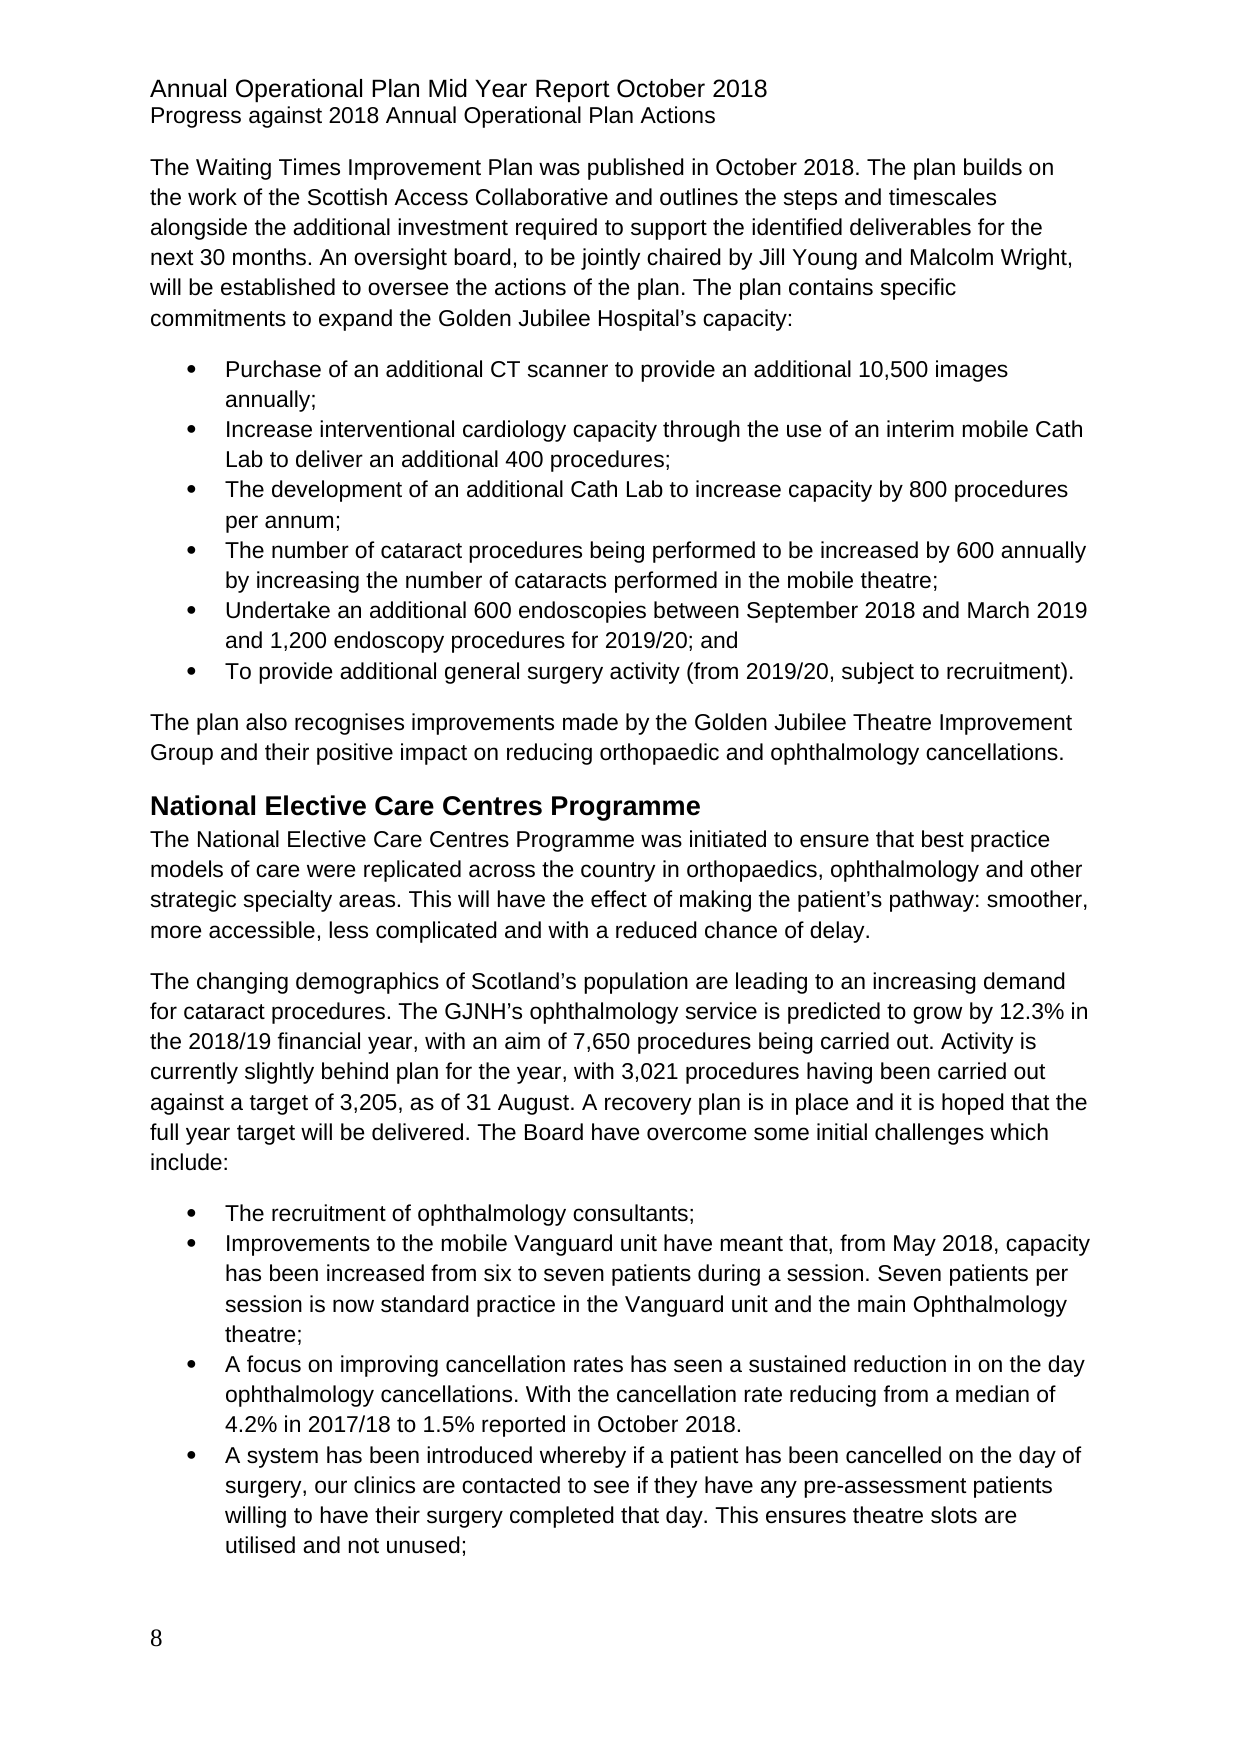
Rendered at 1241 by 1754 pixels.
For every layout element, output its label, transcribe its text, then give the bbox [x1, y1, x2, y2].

list To provide additional general surgery activity (from 2019/20, subject to recruitment). [187, 658, 1090, 684]
list The development of an additional Cath Lab to increase capacity by 800 procedures per annum; [187, 476, 1090, 533]
subtitle National Elective Care Centres Programme [150, 790, 1090, 821]
text The changing demographics of Scotland’s population are leading to an increasing demand for cataract procedures. The GJNH’s ophthalmology service is predicted to grow by 12.3% in the 2018/19 financial year, with an aim of 7,650 procedures being carried out. Activity is currently slightly behind plan for the year, with 3,021 procedures having been carried out against a target of 3,205, as of 31 August. A recovery plan is in place and it is hoped that the full year target will be delivered. The Board have overcome some initial challenges which include: [150, 968, 1090, 1175]
list Increase interventional cardiology capacity through the use of an interim mobile Cath Lab to deliver an additional 400 procedures; [187, 416, 1090, 473]
list The recruitment of ophthalmology consultants; [187, 1200, 1090, 1226]
list Improvements to the mobile Vanguard unit have meant that, from May 2018, capacity has been increased from six to seven patients during a session. Seven patients per session is now standard practice in the Vanguard unit and the main Ophthalmology theatre; [187, 1230, 1090, 1347]
text The plan also recognises improvements made by the Golden Jubilee Theatre Improvement Group and their positive impact on reducing orthopaedic and ophthalmology cancellations. [150, 709, 1090, 765]
list Purchase of an additional CT scanner to provide an additional 10,500 images annually; [187, 356, 1090, 412]
list A focus on improving cancellation rates has seen a sustained reduction in on the day ophthalmology cancellations. With the cancellation rate reducing from a median of 4.2% in 2017/18 to 1.5% reported in October 2018. [187, 1351, 1090, 1438]
list A system has been introduced whereby if a patient has been cancelled on the day of surgery, our clinics are contacted to see if they have any pre-assessment patients willing to have their surgery completed that day. This ensures theatre slots are utilised and not unused; [187, 1442, 1090, 1558]
list The number of cataract procedures being performed to be increased by 600 annually by increasing the number of cataracts performed in the mobile theatre; [187, 537, 1090, 593]
list Undertake an additional 600 endoscopies between September 2018 and March 2019 and 1,200 endoscopy procedures for 2019/20; and [187, 597, 1090, 654]
text The Waiting Times Improvement Plan was published in October 2018. The plan builds on the work of the Scottish Access Collaborative and outlines the steps and timescales alongside the additional investment required to support the identified deliverables for the next 30 months. An oversight board, to be jointly chaired by Jill Young and Malcolm Wright, will be established to oversee the actions of the plan. The plan contains specific commitments to expand the Golden Jubilee Hospital’s capacity: [150, 153, 1090, 331]
text The National Elective Care Centres Programme was initiated to ensure that best practice models of care were replicated across the country in orthopaedics, ophthalmology and other strategic specialty areas. This will have the effect of making the patient’s pathway: smoother, more accessible, less complicated and with a reduced chance of delay. [150, 826, 1090, 943]
